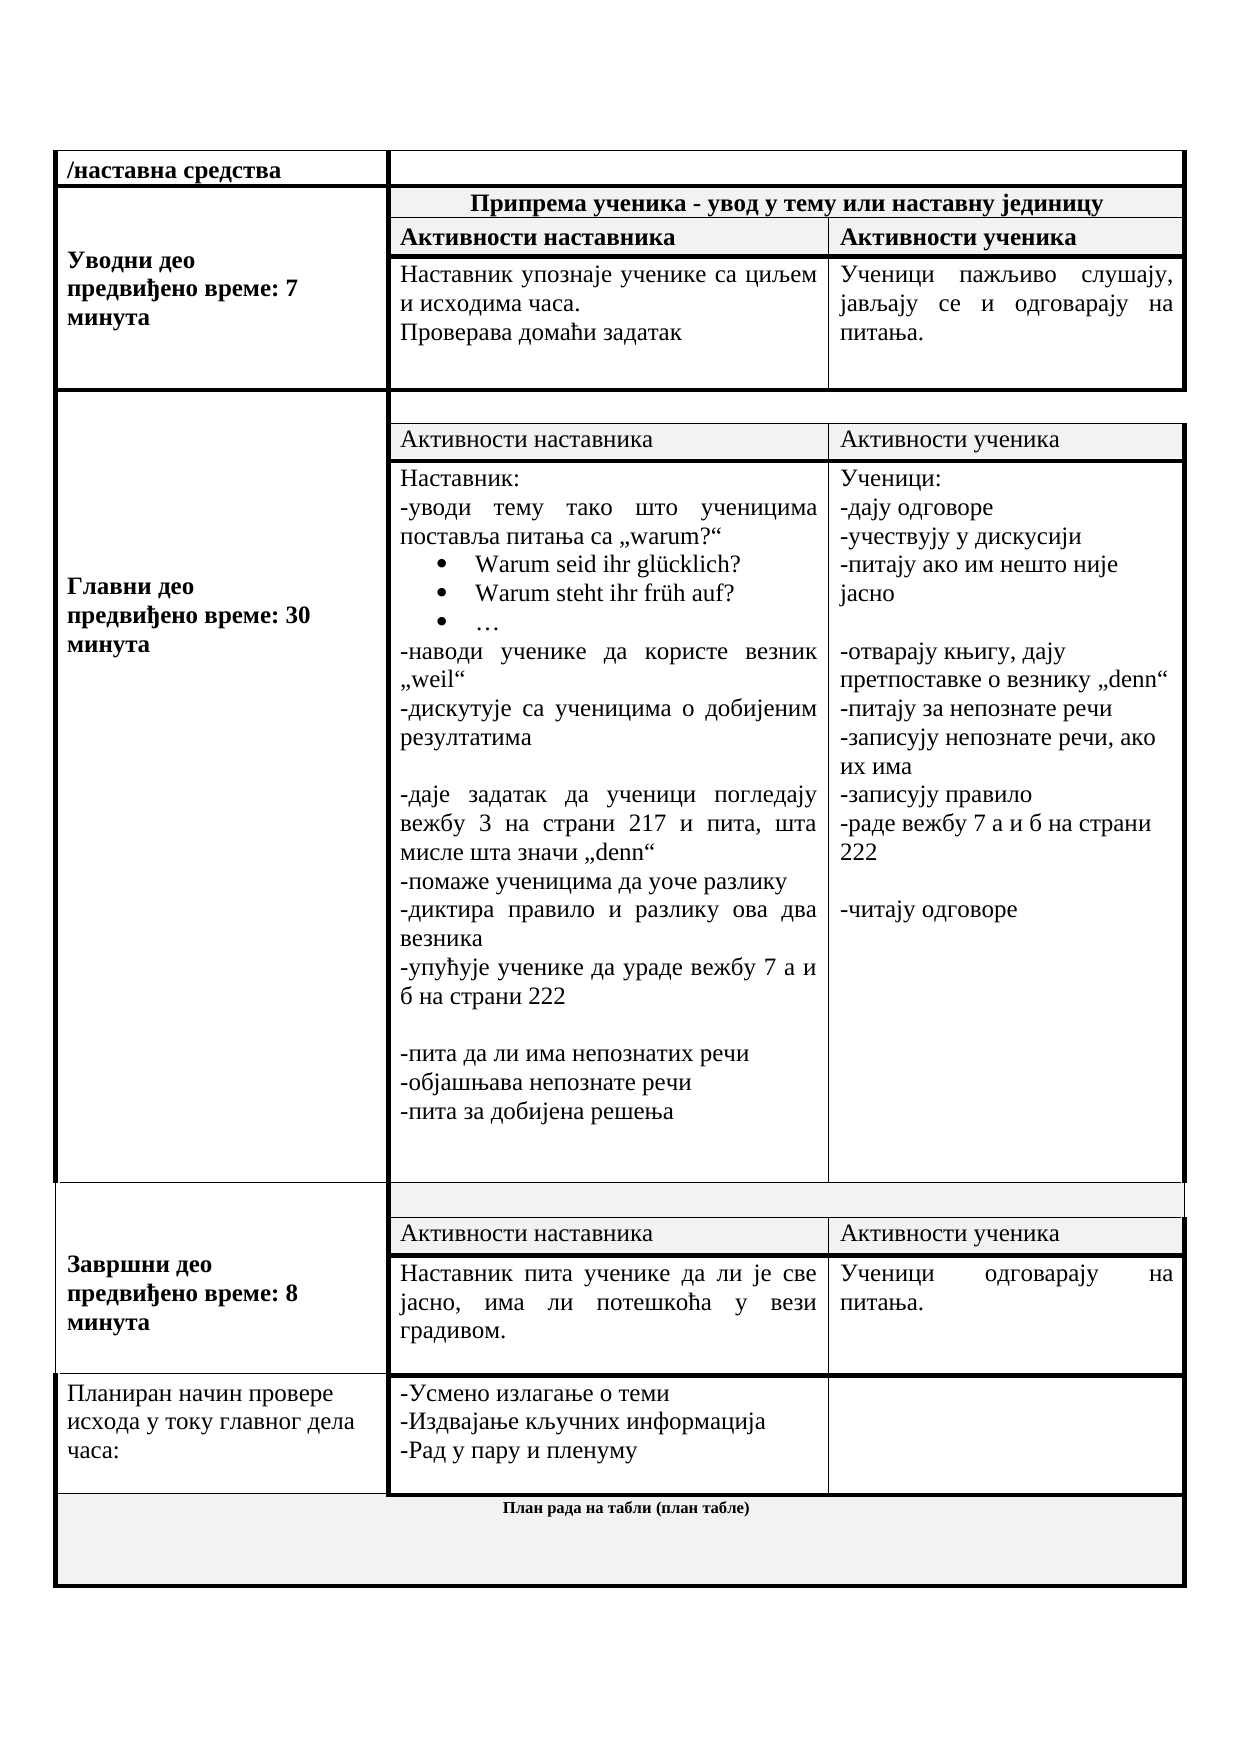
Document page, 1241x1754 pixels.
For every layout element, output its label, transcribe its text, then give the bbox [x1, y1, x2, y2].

table_cell Ученици пажљиво слушају, јављају се и одговарају на питања. [829, 259, 1182, 387]
table_cell Ученици одговарају на питања. [829, 1258, 1182, 1373]
table_cell Ученици: -дају одговоре -учествују у дискусији -питају ако им нешто није јасно -отварају књигу, дају претпоставке о везнику „denn“ -питају за непознате речи -записују непознате речи, ако их има -записују правило -раде вежбу 7 а и б на страни 222 -читају одговоре [829, 463, 1182, 1182]
table_cell Наставник: -уводи тему тако што ученицима поставља питања са „warum?“ Warum seid ihr glücklich? Warum steht ihr früh auf? … -наводи ученике да користе везник „weil“ -дискутује са ученицима о добијеним резултатима -даје задатак да ученици погледају вежбу 3 на страни 217 и пита, шта мисле шта значи „denn“ -помаже ученицима да уоче разлику -диктира правило и разлику ова два везника -упућује ученике да ураде вежбу 7 а и б на страни 222 -пита да ли има непознатих речи -објашњава непознате речи -пита за добијена решења [391, 463, 828, 1182]
table_cell Припрема ученика - увод у тему или наставну јединицу [391, 188, 1182, 217]
table_cell [829, 1378, 1182, 1493]
table_cell Активности наставника [391, 218, 828, 254]
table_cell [391, 151, 1182, 183]
table_cell Активности наставника [391, 1218, 828, 1253]
table_cell Активности наставника [391, 424, 828, 458]
table_cell [391, 1182, 1184, 1217]
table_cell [58, 1494, 1182, 1584]
table_cell Наставник упознаје ученике са циљем и исходима часа. Проверава домаћи задатак [391, 259, 828, 387]
table_cell Наставник пита ученике да ли је све јасно, има ли потешкоћа у вези градивом. [391, 1258, 828, 1373]
table_cell Завршни део предвиђено време: 8 минута [56, 1182, 386, 1373]
table_cell Уводни део предвиђено време: 7 минута [58, 188, 386, 387]
table_cell Главни део предвиђено време: 30 минута [58, 392, 386, 1182]
table_cell -Усмено излагање о теми -Издвајање кључних информација -Рад у пару и пленуму [391, 1378, 828, 1493]
table_cell Активности ученика [829, 218, 1182, 254]
table_cell Активности ученика [829, 424, 1182, 458]
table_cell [58, 151, 386, 183]
table_cell Планиран начин провере исхода у току главног дела часа: [58, 1373, 386, 1493]
table_cell Активности ученика [829, 1217, 1182, 1253]
